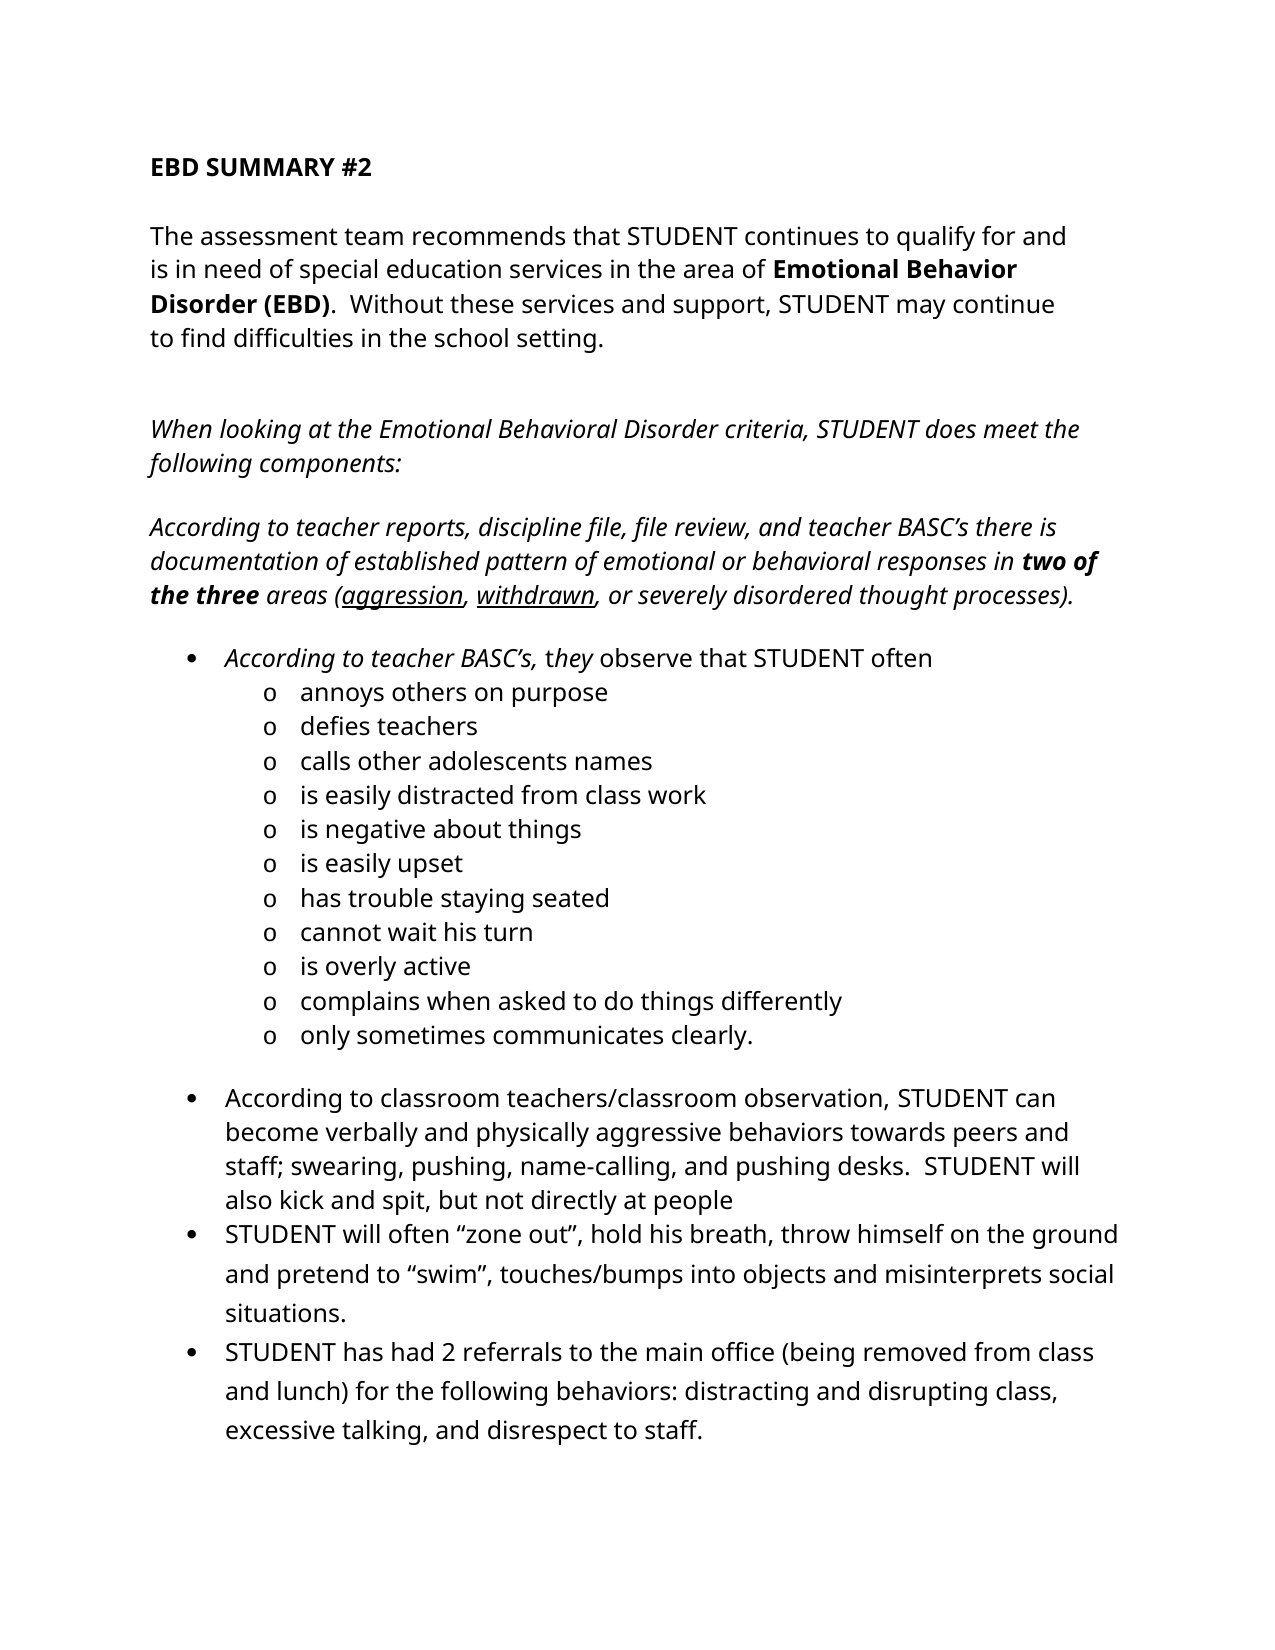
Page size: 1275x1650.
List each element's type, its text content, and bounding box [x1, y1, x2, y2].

list According to teacher BASC’s, they observe that STUDENT often [187, 641, 1125, 675]
list STUDENT will often “zone out”, hold his breath, throw himself on the ground and pretend to “swim”, touches/bumps into objects and misinterprets social situations. [187, 1217, 1125, 1329]
list has trouble staying seated [262, 880, 1125, 914]
list is easily upset [262, 846, 1125, 880]
list According to classroom teachers/classroom observation, STUDENT can become verbally and physically aggressive behaviors towards peers and staff; swearing, pushing, name-calling, and pushing desks. STUDENT will also kick and spit, but not directly at people [187, 1081, 1125, 1217]
list STUDENT has had 2 referrals to the main office (being removed from class and lunch) for the following behaviors: distracting and disrupting class, excessive talking, and disrespect to staff. [187, 1334, 1125, 1447]
list annoys others on purpose [262, 675, 1125, 709]
list is easily distracted from class work [262, 777, 1125, 812]
list is negative about things [262, 812, 1125, 846]
list complains when asked to do things differently [262, 983, 1125, 1017]
list cannot wait his turn [262, 914, 1125, 949]
list defies teachers [262, 709, 1125, 743]
list only sometimes communicates clearly. [262, 1017, 1125, 1052]
text According to teacher reports, discipline file, file review, and teacher BASC’s there is documentation of established pattern of emotional or behavioral responses in two of the three areas (aggression, withdrawn, or severely disordered thought processes). [150, 509, 1125, 611]
text The assessment team recommends that STUDENT continues to qualify for and is in need of special education services in the area of Emotional Behavior Disorder (EBD). Without these services and support, STUDENT may continue to find difficulties in the school setting. [150, 218, 1072, 354]
text EBD SUMMARY #2 [150, 150, 1072, 184]
text When looking at the Emotional Behavioral Disorder criteria, STUDENT does meet the following components: [150, 412, 1125, 480]
list calls other adolescents names [262, 743, 1125, 777]
list is overly active [262, 949, 1125, 983]
